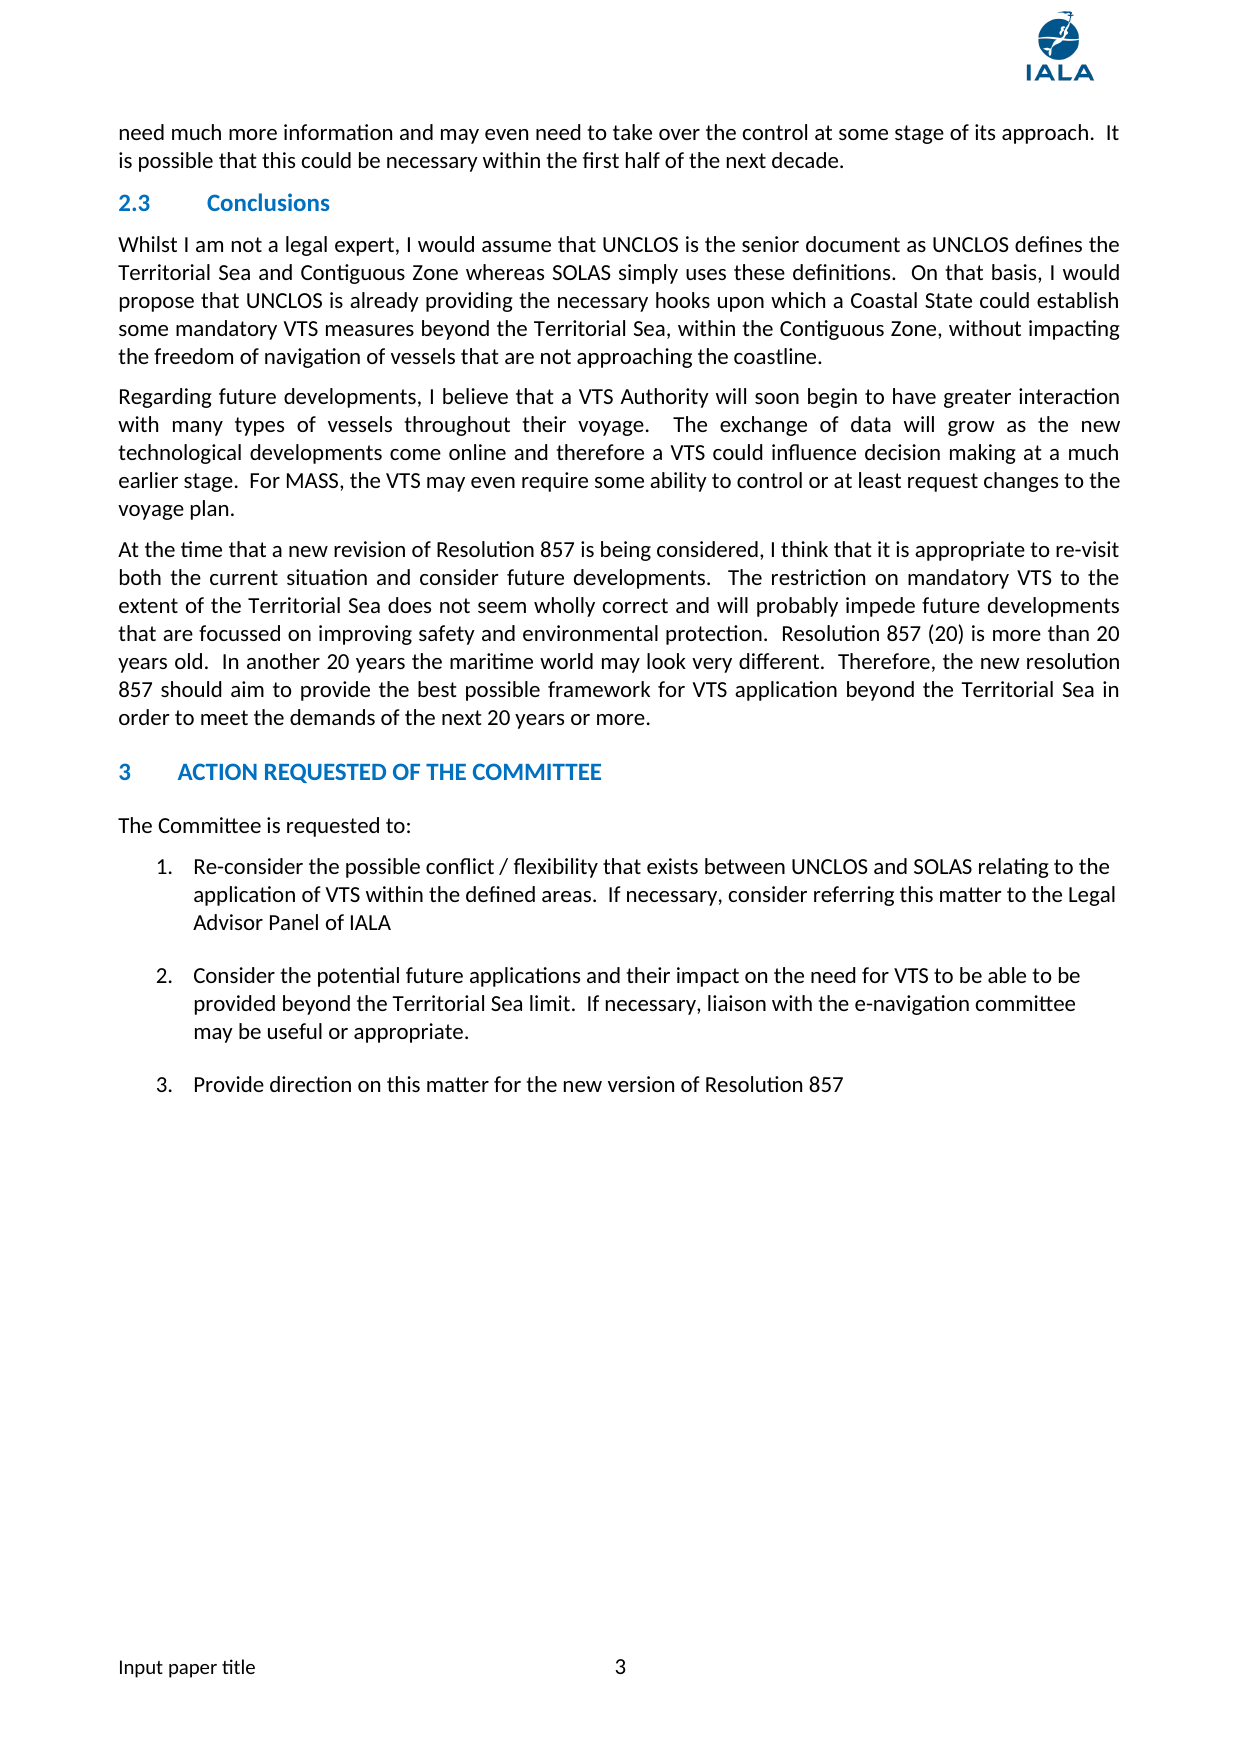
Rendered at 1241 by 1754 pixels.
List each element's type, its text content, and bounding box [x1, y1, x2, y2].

text At the time that a new revision of Resolution 857 is being considered, I think that it is appropriate to re-visit both the current situation and consider future developments. The restriction on mandatory VTS to the extent of the Territorial Sea does not seem wholly correct and will probably impede future developments that are focussed on improving safety and environmental protection. Resolution 857 (20) is more than 20 years old. In another 20 years the maritime world may look very different. Therefore, the new resolution 857 should aim to provide the best possible framework for VTS application beyond the Territorial Sea in order to meet the demands of the next 20 years or more. [118, 535, 1122, 731]
text Regarding future developments, I believe that a VTS Authority will soon begin to have greater interaction with many types of vessels throughout their voyage. The exchange of data will grow as the new technological developments come online and therefore a VTS could influence decision making at a much earlier stage. For MASS, the VTS may even require some ability to control or at least request changes to the voyage plan. [118, 382, 1122, 522]
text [118, 118, 1122, 174]
list Re-consider the possible conflict / flexibility that exists between UNCLOS and SOLAS relating to the application of VTS within the defined areas. If necessary, consider referring this matter to the Legal Advisor Panel of IALA [156, 852, 1122, 936]
subtitle Conclusions [118, 187, 1122, 217]
subtitle Action requested of the Committee [118, 756, 1122, 787]
list Consider the potential future applications and their impact on the need for VTS to be able to be provided beyond the Territorial Sea limit. If necessary, liaison with the e-navigation committee may be useful or appropriate. [156, 961, 1122, 1045]
picture [1011, 3, 1106, 96]
list Provide direction on this matter for the new version of Resolution 857 [156, 1070, 1122, 1098]
text Whilst I am not a legal expert, I would assume that UNCLOS is the senior document as UNCLOS defines the Territorial Sea and Contiguous Zone whereas SOLAS simply uses these definitions. On that basis, I would propose that UNCLOS is already providing the necessary hooks upon which a Coastal State could establish some mandatory VTS measures beyond the Territorial Sea, within the Contiguous Zone, without impacting the freedom of navigation of vessels that are not approaching the coastline. [118, 230, 1122, 370]
text The Committee is requested to: [118, 812, 1122, 839]
